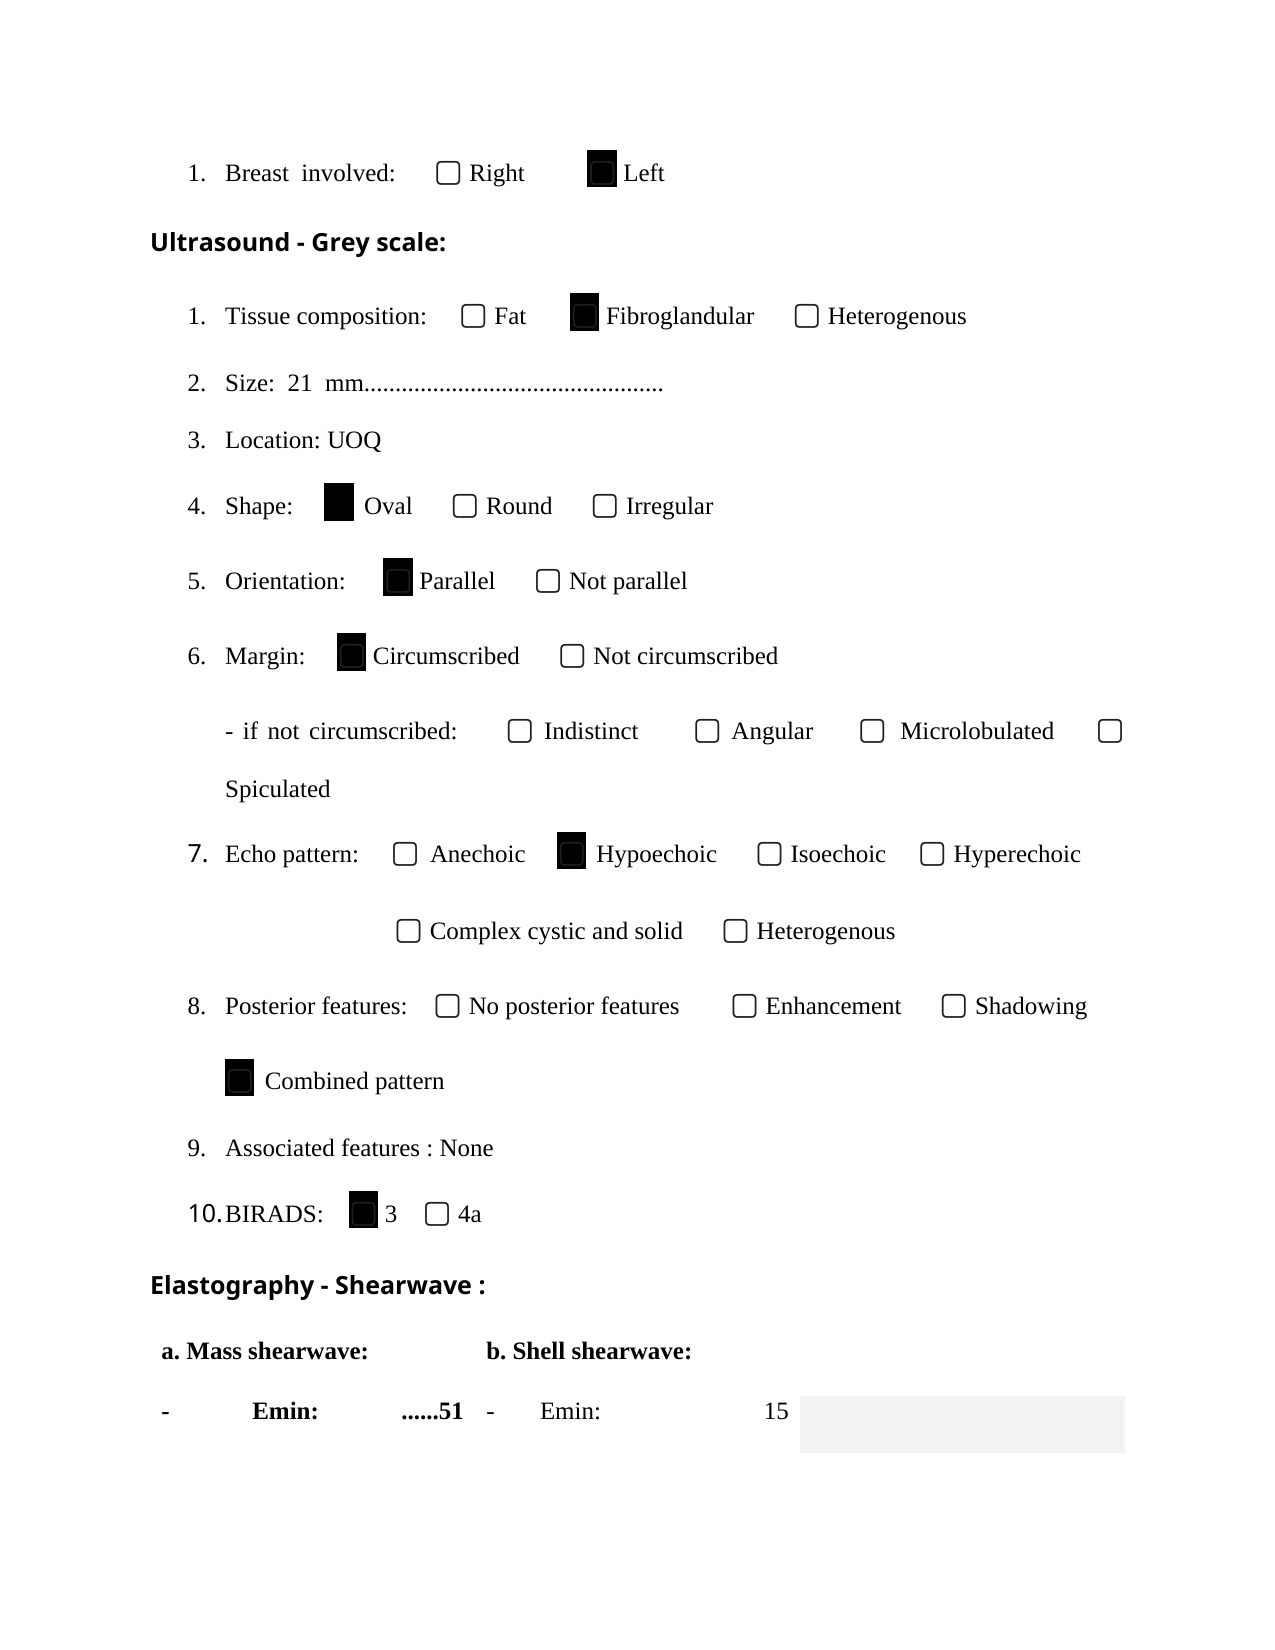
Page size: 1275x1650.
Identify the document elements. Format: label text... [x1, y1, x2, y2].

list Breast involved: ▢ Right ▢ Left [187, 150, 433, 187]
list Echo pattern: ▢ Anechoic ▢ Hypoechoic ▢ Isoechoic ▢ Hyperechoic [187, 832, 1125, 870]
list Shape: ▢ Oval ▢ Round ▢ Irregular [364, 483, 450, 521]
list Breast involved: ▢ Right ▢ Left [463, 150, 587, 187]
list Breast involved: ▢ Right ▢ Left [617, 150, 1125, 187]
table_header b. Shell shearwave: [475, 1336, 800, 1396]
text ▢ Complex cystic and solid ▢ Heterogenous [225, 908, 1125, 946]
list Shape: ▢ Oval ▢ Round ▢ Irregular [619, 483, 1125, 521]
list Associated features : None [187, 1133, 1125, 1162]
list Orientation: ▢ Parallel ▢ Not parallel [187, 558, 383, 596]
text - if not circumscribed: ▢ Indistinct ▢ Angular ▢ Microlobulated ▢ Spiculated [225, 708, 1125, 803]
list Shape: ▢ Oval ▢ Round ▢ Irregular [187, 483, 324, 521]
list Margin: ▢ Circumscribed ▢ Not circumscribed [587, 633, 1125, 671]
list Size: 21 mm................................................ [187, 368, 1125, 397]
list Posterior features: ▢ No posterior features ▢ Enhancement ▢ Shadowing [187, 983, 1125, 1021]
text Elastography - Shearwave : [150, 1268, 1125, 1302]
list Location: UOQ [187, 426, 1125, 454]
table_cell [475, 1396, 800, 1453]
table_cell [800, 1396, 1125, 1453]
text Ultrasound - Grey scale: [150, 225, 1125, 259]
list Orientation: ▢ Parallel ▢ Not parallel [563, 558, 1125, 596]
table_header a. Mass shearwave: [150, 1336, 475, 1396]
list BIRADS: ▢ 3 ▢ 4a [187, 1191, 1125, 1229]
text ▢ Combined pattern [225, 1058, 1125, 1096]
list Margin: ▢ Circumscribed ▢ Not circumscribed [366, 633, 557, 671]
list Tissue composition: ▢ Fat ▢ Fibroglandular ▢ Heterogenous [187, 293, 458, 331]
list Tissue composition: ▢ Fat ▢ Fibroglandular ▢ Heterogenous [599, 293, 792, 331]
list Orientation: ▢ Parallel ▢ Not parallel [413, 558, 533, 596]
list Margin: ▢ Circumscribed ▢ Not circumscribed [187, 633, 337, 671]
list Shape: ▢ Oval ▢ Round ▢ Irregular [479, 483, 590, 521]
list Tissue composition: ▢ Fat ▢ Fibroglandular ▢ Heterogenous [821, 293, 1125, 331]
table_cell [150, 1396, 475, 1453]
